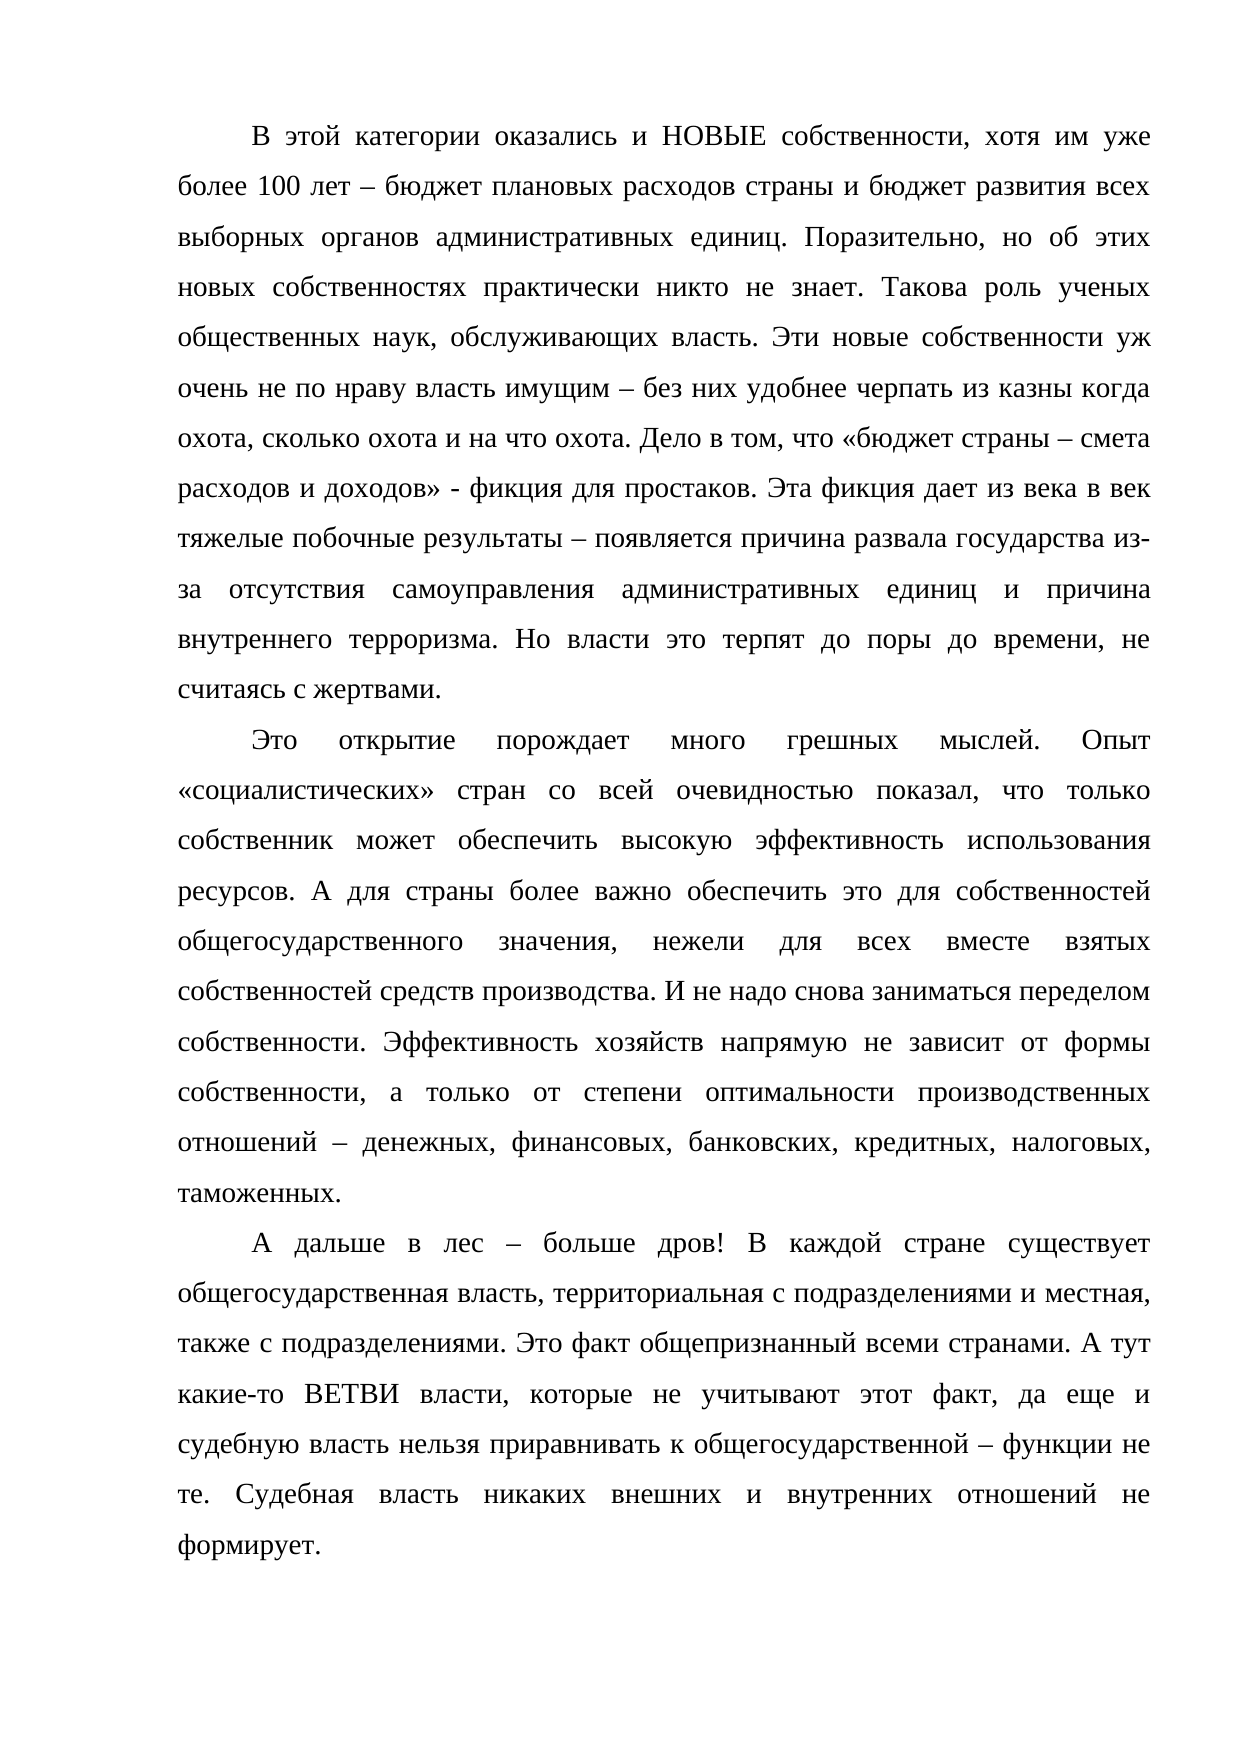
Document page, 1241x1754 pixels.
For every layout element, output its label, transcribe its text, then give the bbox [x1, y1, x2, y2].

text Это открытие порождает много грешных мыслей. Опыт «социалистических» стран со всей очевидностью показал, что только собственник может обеспечить высокую эффективность использования ресурсов. А для страны более важно обеспечить это для собственностей общегосударственного значения, нежели для всех вместе взятых собственностей средств производства. И не надо снова заниматься переделом собственности. Эффективность хозяйств напрямую не зависит от формы собственности, а только от степени оптимальности производственных отношений – денежных, финансовых, банковских, кредитных, налоговых, таможенных. [177, 722, 1152, 1208]
text В этой категории оказались и НОВЫЕ собственности, хотя им уже более 100 лет – бюджет плановых расходов страны и бюджет развития всех выборных органов административных единиц. Поразительно, но об этих новых собственностях практически никто не знает. Такова роль ученых общественных наук, обслуживающих власть. Эти новые собственности уж очень не по нраву власть имущим – без них удобнее черпать из казны когда охота, сколько охота и на что охота. Дело в том, что «бюджет страны – смета расходов и доходов» - фикция для простаков. Эта фикция дает из века в век тяжелые побочные результаты – появляется причина развала государства из-за отсутствия самоуправления административных единиц и причина внутреннего терроризма. Но власти это терпят до поры до времени, не считаясь с жертвами. [177, 118, 1152, 705]
text А дальше в лес – больше дров! В каждой стране существует общегосударственная власть, территориальная с подразделениями и местная, также с подразделениями. Это факт общепризнанный всеми странами. А тут какие-то ВЕТВИ власти, которые не учитывают этот факт, да еще и судебную власть нельзя приравнивать к общегосударственной – функции не те. Судебная власть никаких внешних и внутренних отношений не формирует. [177, 1225, 1152, 1560]
